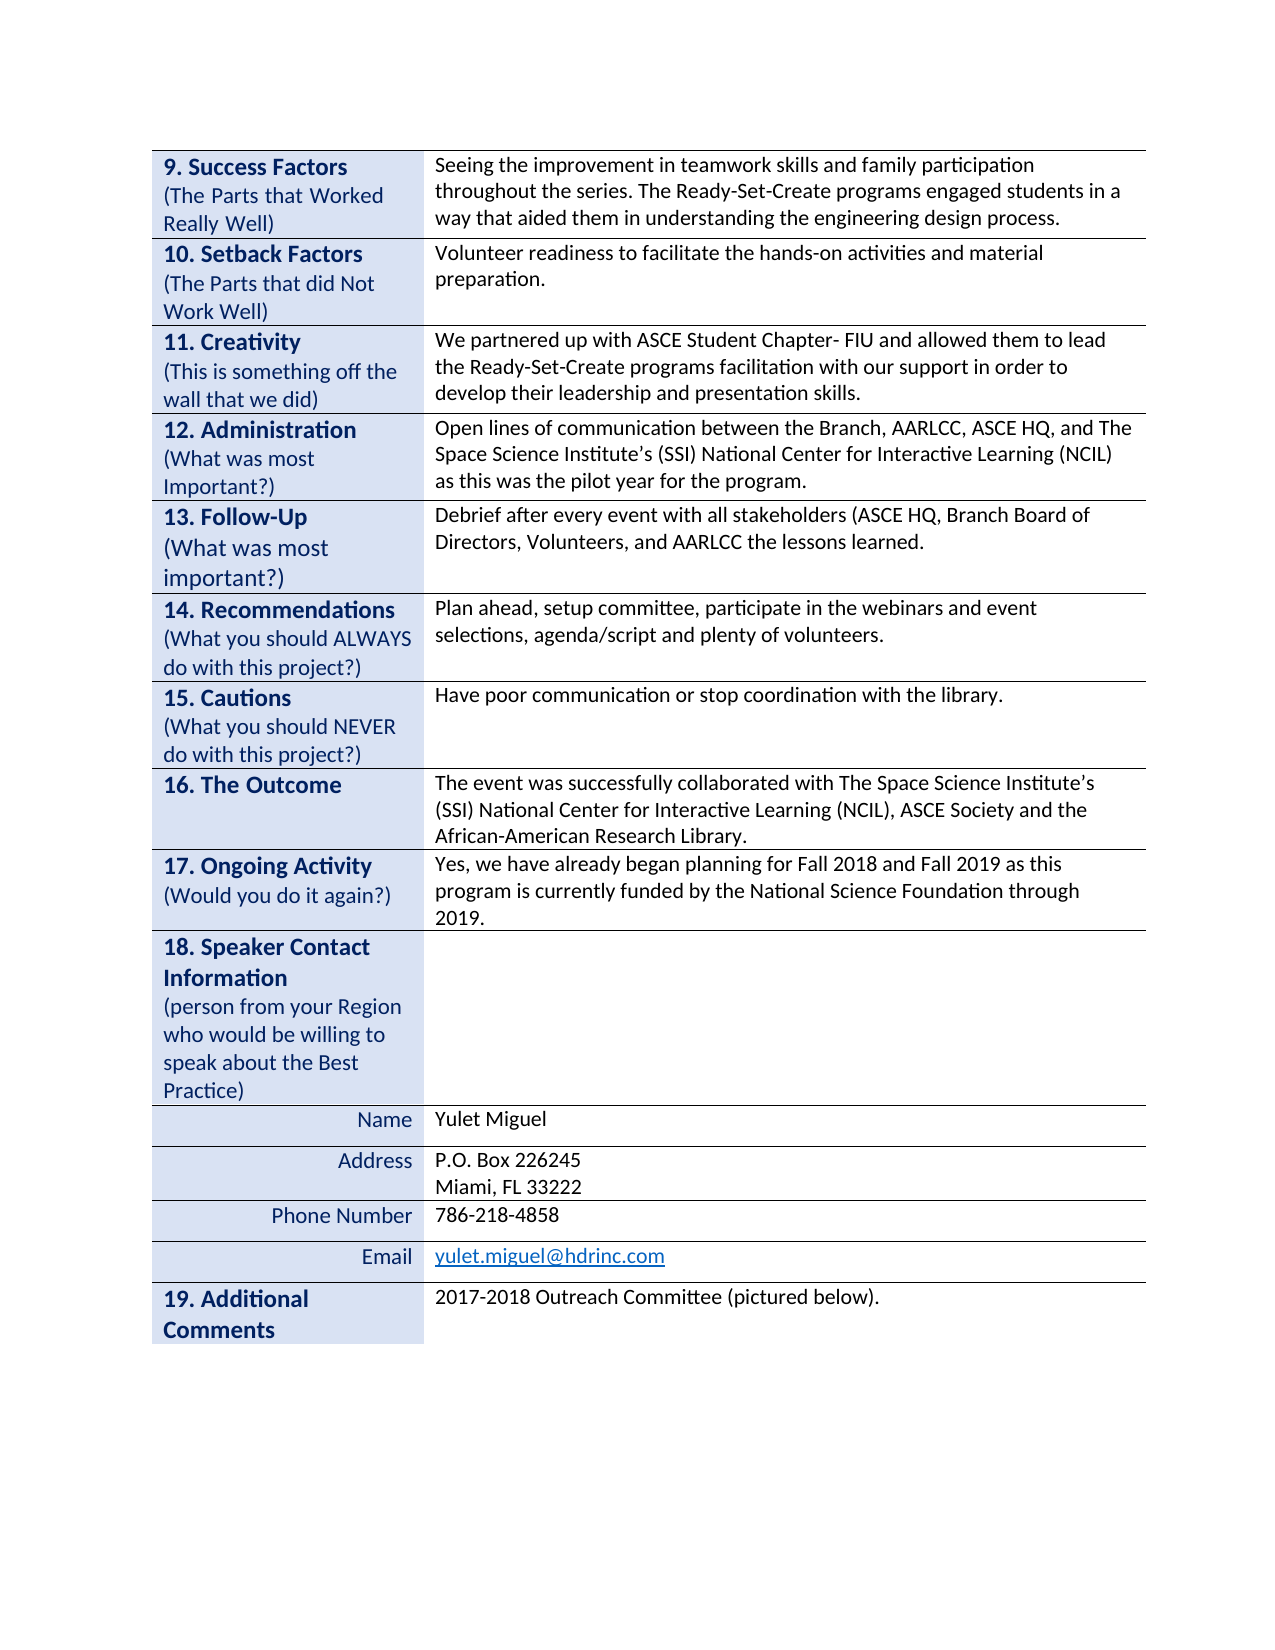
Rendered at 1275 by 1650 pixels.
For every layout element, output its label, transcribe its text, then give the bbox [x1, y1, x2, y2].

table_cell Open lines of communication between the Branch, AARLCC, ASCE HQ, and The Space Science Institute’s (SSI) National Center for Interactive Learning (NCIL) as this was the pilot year for the program. [424, 414, 1146, 500]
table_cell Yulet Miguel [424, 1106, 1146, 1146]
table_cell P.O. Box 226245 Miami, FL 33222 [424, 1147, 1146, 1200]
table_cell yulet.miguel@hdrinc.com [424, 1242, 1146, 1282]
table_cell Name [152, 1106, 424, 1146]
table_cell 18. Speaker Contact Information (person from your Region who would be willing to speak about the Best Practice) [152, 931, 424, 1104]
table_cell The event was successfully collaborated with The Space Science Institute’s (SSI) National Center for Interactive Learning (NCIL), ASCE Society and the African-American Research Library. [424, 769, 1146, 849]
table_cell Phone Number [152, 1201, 424, 1241]
table_cell 16. The Outcome [152, 769, 424, 849]
table_cell 15. Cautions (What you should NEVER do with this project?) [152, 682, 424, 768]
table_cell 9. Success Factors (The Parts that Worked Really Well) [152, 151, 424, 238]
table_cell 19. Additional Comments [152, 1283, 424, 1344]
table_cell Seeing the improvement in teamwork skills and family participation throughout the series. The Ready-Set-Create programs engaged students in a way that aided them in understanding the engineering design process. [424, 151, 1146, 238]
table_cell We partnered up with ASCE Student Chapter- FIU and allowed them to lead the Ready-Set-Create programs facilitation with our support in order to develop their leadership and presentation skills. [424, 326, 1146, 413]
table_cell 17. Ongoing Activity (Would you do it again?) [152, 850, 424, 930]
table_cell 10. Setback Factors (The Parts that did Not Work Well) [152, 239, 424, 325]
table_cell Email [152, 1242, 424, 1282]
table_cell Have poor communication or stop coordination with the library. [424, 682, 1146, 768]
table_cell 14. Recommendations (What you should ALWAYS do with this project?) [152, 594, 424, 681]
table_cell 13. Follow-Up (What was most important?) [152, 501, 424, 593]
table_cell 2017-2018 Outreach Committee (pictured below). [424, 1283, 1146, 1344]
table_cell 12. Administration (What was most Important?) [152, 414, 424, 500]
table_cell Debrief after every event with all stakeholders (ASCE HQ, Branch Board of Directors, Volunteers, and AARLCC the lessons learned. [424, 501, 1146, 593]
table_cell Address [152, 1147, 424, 1200]
table_cell 11. Creativity (This is something off the wall that we did) [152, 326, 424, 413]
table_cell 786-218-4858 [424, 1201, 1146, 1241]
table_cell Plan ahead, setup committee, participate in the webinars and event selections, agenda/script and plenty of volunteers. [424, 594, 1146, 681]
table_cell Yes, we have already began planning for Fall 2018 and Fall 2019 as this program is currently funded by the National Science Foundation through 2019. [424, 850, 1146, 930]
table_cell Volunteer readiness to facilitate the hands-on activities and material preparation. [424, 239, 1146, 325]
table_cell [424, 931, 1146, 1104]
